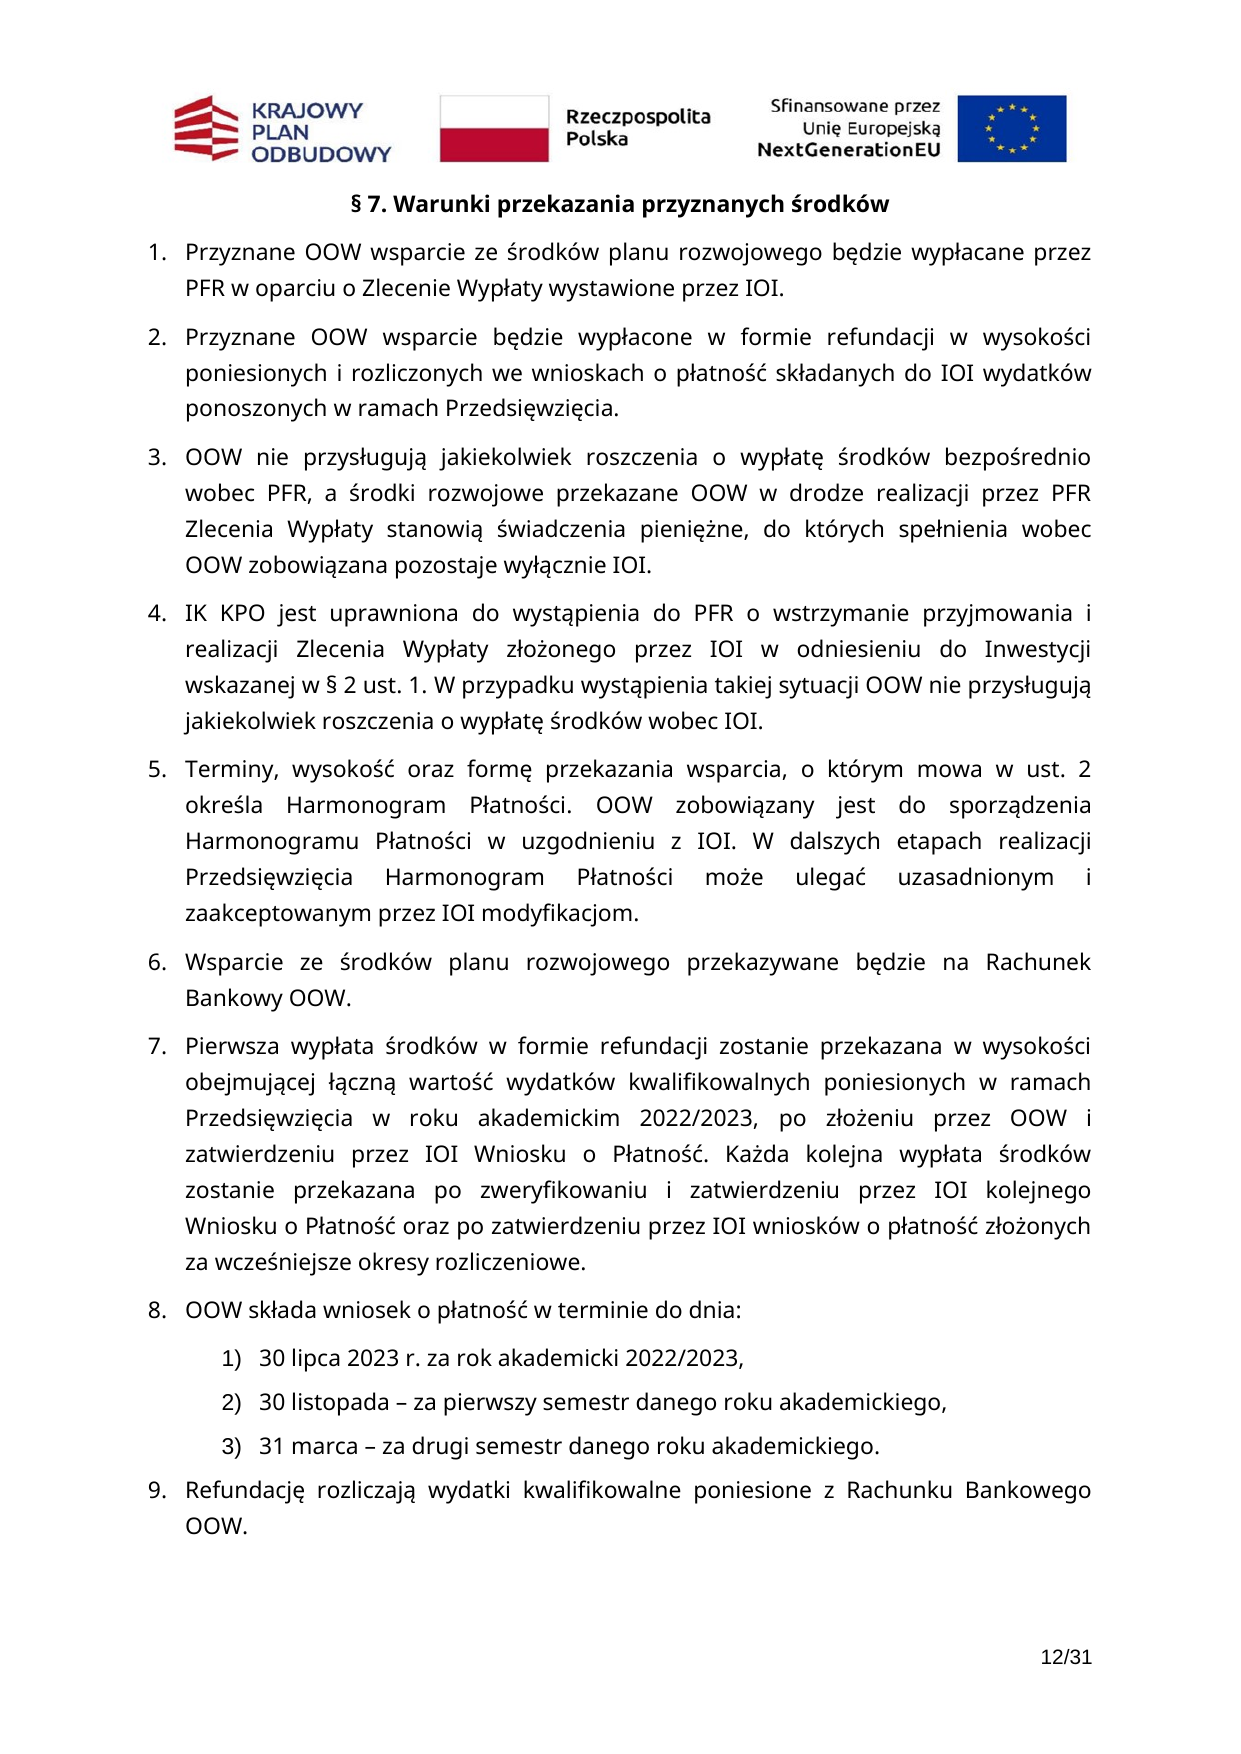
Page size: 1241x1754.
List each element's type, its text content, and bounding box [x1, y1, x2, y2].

list Wsparcie ze środków planu rozwojowego przekazywane będzie na Rachunek Bankowy OOW. [148, 946, 1092, 1013]
list OOW nie przysługują jakiekolwiek roszczenia o wypłatę środków bezpośrednio wobec PFR, a środki rozwojowe przekazane OOW w drodze realizacji przez PFR Zlecenia Wypłaty stanowią świadczenia pieniężne, do których spełnienia wobec OOW zobowiązana pozostaje wyłącznie IOI. [148, 441, 1092, 580]
list Przyznane OOW wsparcie ze środków planu rozwojowego będzie wypłacane przez PFR w oparciu o Zlecenie Wypłaty wystawione przez IOI. [148, 236, 1092, 303]
list OOW składa wniosek o płatność w terminie do dnia: [148, 1294, 1092, 1325]
list Refundację rozliczają wydatki kwalifikowalne poniesione z Rachunku Bankowego OOW. [148, 1474, 1092, 1541]
list Przyznane OOW wsparcie będzie wypłacone w formie refundacji w wysokości poniesionych i rozliczonych we wnioskach o płatność składanych do IOI wydatków ponoszonych w ramach Przedsięwzięcia. [148, 321, 1092, 424]
list Pierwsza wypłata środków w formie refundacji zostanie przekazana w wysokości obejmującej łączną wartość wydatków kwalifikowalnych poniesionych w ramach Przedsięwzięcia w roku akademickim 2022/2023, po złożeniu przez OOW i zatwierdzeniu przez IOI Wniosku o Płatność. Każda kolejna wypłata środków zostanie przekazana po zweryfikowaniu i zatwierdzeniu przez IOI kolejnego Wniosku o Płatność oraz po zatwierdzeniu przez IOI wniosków o płatność złożonych za wcześniejsze okresy rozliczeniowe. [148, 1030, 1092, 1277]
list Terminy, wysokość oraz formę przekazania wsparcia, o którym mowa w ust. 2 określa Harmonogram Płatności. OOW zobowiązany jest do sporządzenia Harmonogramu Płatności w uzgodnieniu z IOI. W dalszych etapach realizacji Przedsięwzięcia Harmonogram Płatności może ulegać uzasadnionym i zaakceptowanym przez IOI modyfikacjom. [148, 753, 1092, 928]
picture [147, 73, 1079, 188]
list 30 lipca 2023 r. za rok akademicki 2022/2023, [221, 1342, 1092, 1374]
list IK KPO jest uprawniona do wystąpienia do PFR o wstrzymanie przyjmowania i realizacji Zlecenia Wypłaty złożonego przez IOI w odniesieniu do Inwestycji wskazanej w § 2 ust. 1. W przypadku wystąpienia takiej sytuacji OOW nie przysługują jakiekolwiek roszczenia o wypłatę środków wobec IOI. [148, 597, 1092, 736]
list 31 marca – za drugi semestr danego roku akademickiego. [221, 1430, 1092, 1461]
list 30 listopada – za pierwszy semestr danego roku akademickiego, [221, 1386, 1092, 1417]
text § 7. Warunki przekazania przyznanych środków [148, 188, 1092, 219]
